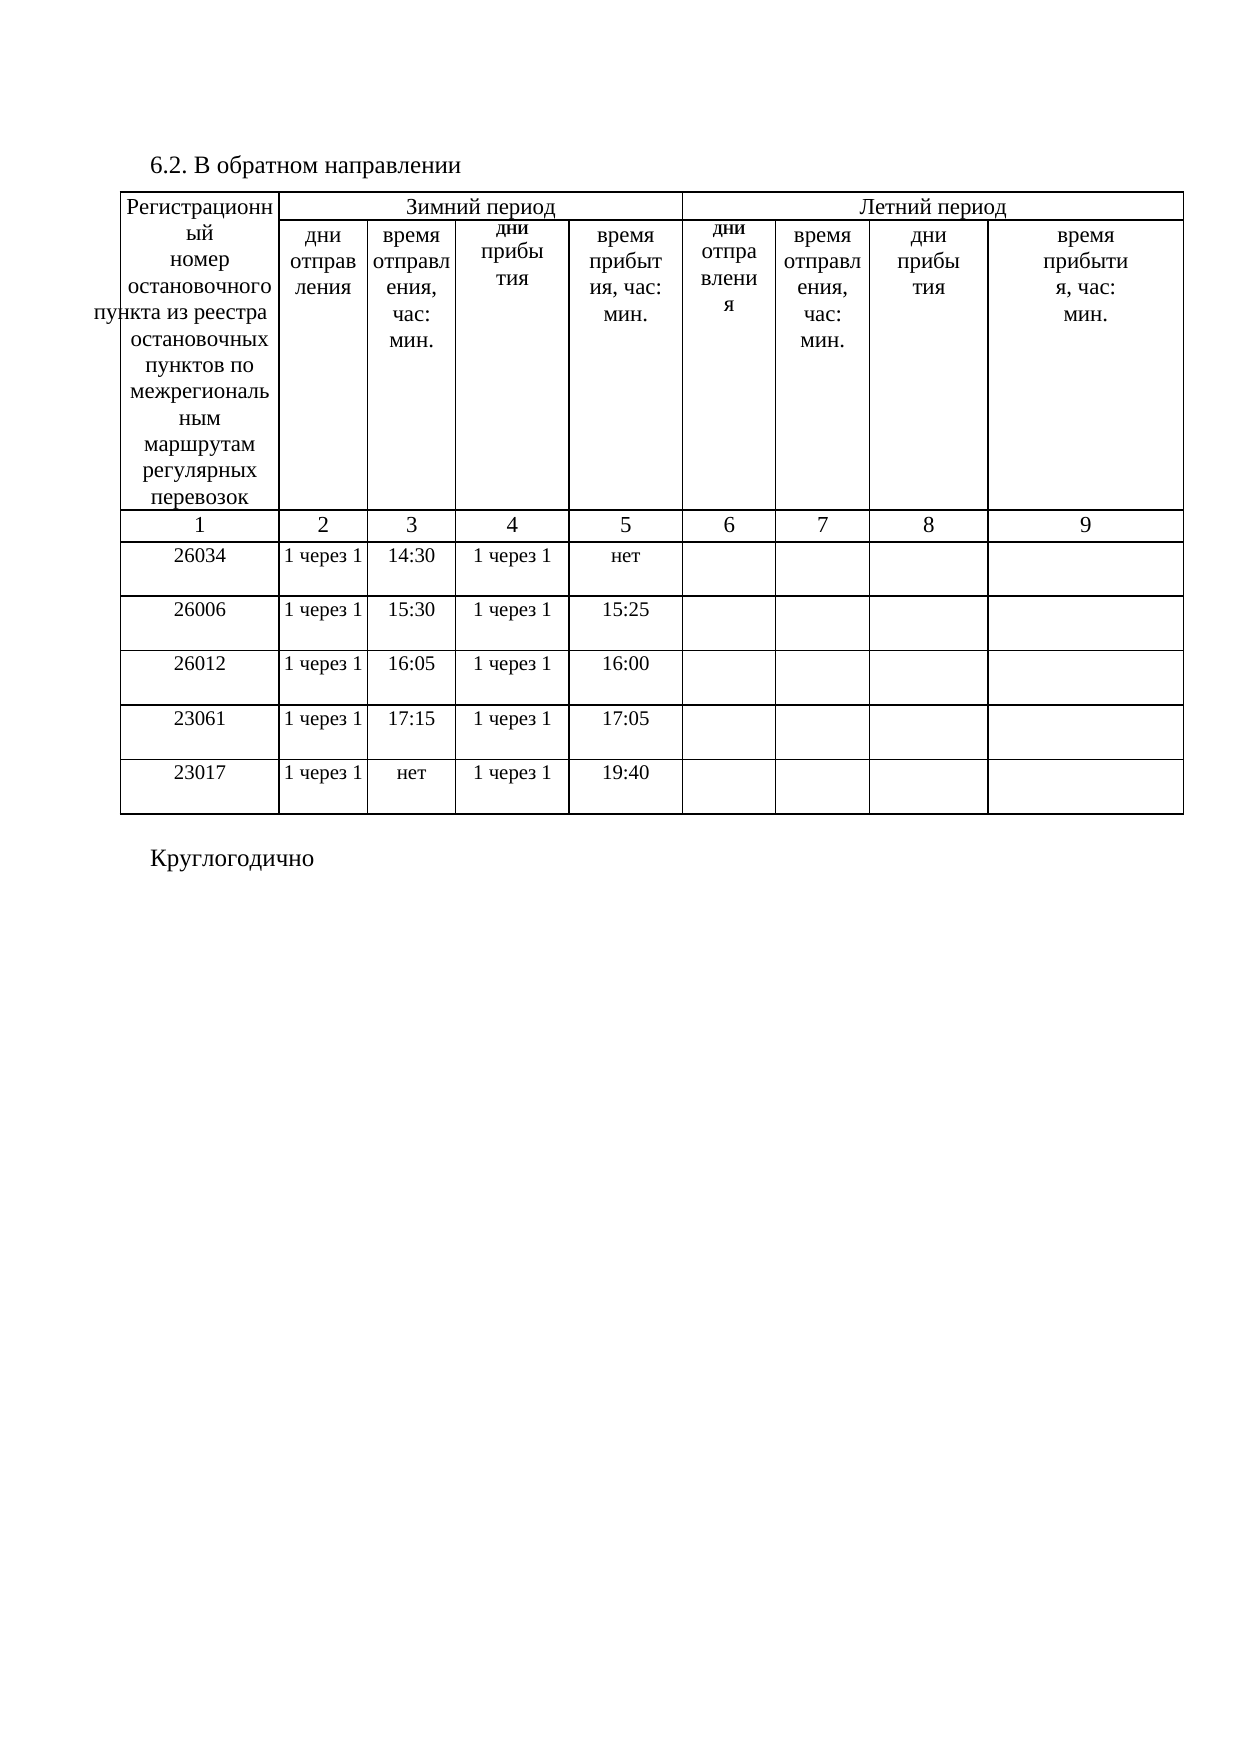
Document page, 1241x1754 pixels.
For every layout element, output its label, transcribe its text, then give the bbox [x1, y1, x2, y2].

table_cell [776, 597, 869, 650]
table_cell 14:30 [368, 543, 455, 595]
table_cell ДНИ отпра влени я [683, 221, 775, 509]
table_cell 15:30 [368, 597, 455, 650]
table_header Регистрационный номер остановочного пункта из реестра остановочных пунктов по межрегиональным маршрутам регулярных перевозок [121, 193, 278, 509]
table_cell [683, 651, 775, 704]
table_cell 6 [683, 511, 775, 541]
table_cell нет [570, 543, 682, 595]
table_cell [776, 760, 869, 813]
table_cell [776, 651, 869, 704]
table_cell [870, 706, 987, 758]
table_cell 1 [121, 511, 278, 541]
table_cell 1 через 1 [280, 597, 367, 650]
table_cell 1 через 1 [456, 760, 568, 813]
table_cell время отправл ения, час: мин. [776, 221, 869, 509]
table_cell 1 через 1 [456, 543, 568, 595]
table_cell 23061 [121, 706, 278, 758]
table_cell 3 [368, 511, 455, 541]
table_cell нет [368, 760, 455, 813]
table_cell [683, 597, 775, 650]
table_cell [870, 543, 987, 595]
table_cell 1 через 1 [280, 760, 367, 813]
table_cell 16:00 [570, 651, 682, 704]
table_cell [683, 543, 775, 595]
table_cell [683, 706, 775, 758]
table_cell 17:05 [570, 706, 682, 758]
table_cell 4 [456, 511, 568, 541]
table_cell 1 через 1 [280, 706, 367, 758]
table_cell 1 через 1 [280, 543, 367, 595]
table_cell 26006 [121, 597, 278, 650]
table_cell дни прибы тия [870, 221, 987, 509]
table_cell [989, 760, 1183, 813]
table_cell [989, 706, 1183, 758]
table_cell дни отправ ления [280, 221, 367, 509]
table_cell 5 [570, 511, 682, 541]
table_cell 26034 [121, 543, 278, 595]
table_cell 1 через 1 [280, 651, 367, 704]
table_cell время отправл ения, час: мин. [368, 221, 455, 509]
table_cell 26012 [121, 651, 278, 704]
table_cell 7 [776, 511, 869, 541]
table_header Летний период [683, 193, 1183, 219]
table_header Зимний период [280, 193, 682, 219]
table_cell 8 [870, 511, 987, 541]
table_cell [683, 760, 775, 813]
table_cell [870, 651, 987, 704]
table_cell [989, 543, 1183, 595]
table_cell 23017 [121, 760, 278, 813]
table_cell [989, 597, 1183, 650]
table_cell время прибыти я, час: мин. [989, 221, 1183, 509]
table_cell [776, 706, 869, 758]
table_cell ДНИ прибы тия [456, 221, 568, 509]
table_cell 9 [989, 511, 1183, 541]
table_cell время прибыт ия, час: мин. [570, 221, 682, 509]
table_cell 1 через 1 [456, 597, 568, 650]
table_cell 19:40 [570, 760, 682, 813]
table_cell 16:05 [368, 651, 455, 704]
table_cell [989, 651, 1183, 704]
table_cell [870, 597, 987, 650]
table_cell 17:15 [368, 706, 455, 758]
table_cell 1 через 1 [456, 651, 568, 704]
text Круглогодично [150, 843, 1090, 872]
table_cell 1 через 1 [456, 706, 568, 758]
table_cell 15:25 [570, 597, 682, 650]
text 6.2. В обратном направлении [150, 150, 1090, 179]
table_cell [776, 543, 869, 595]
table_cell [870, 760, 987, 813]
table_cell 2 [280, 511, 367, 541]
